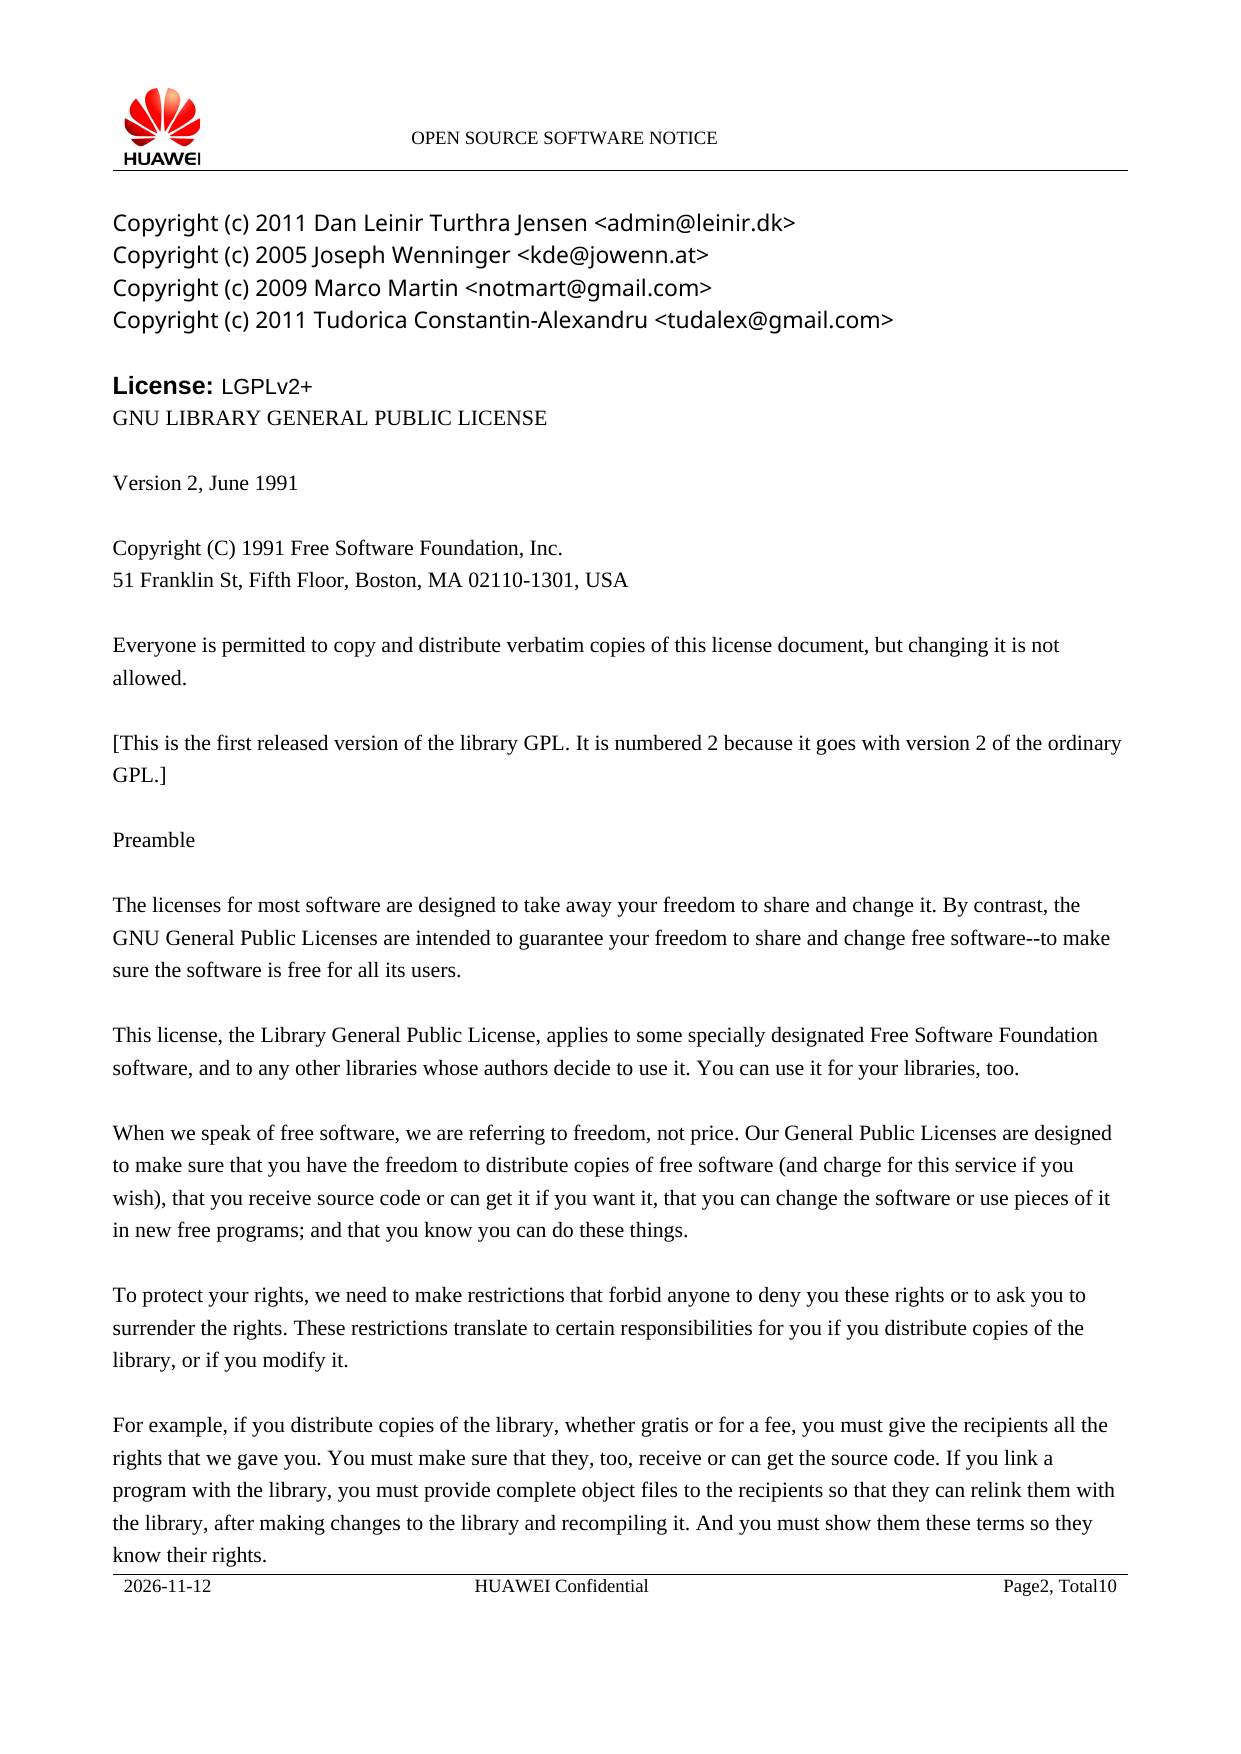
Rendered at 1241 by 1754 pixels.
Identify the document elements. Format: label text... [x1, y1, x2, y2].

picture [124, 88, 201, 165]
text License: LGPLv2+ [112, 369, 1128, 401]
